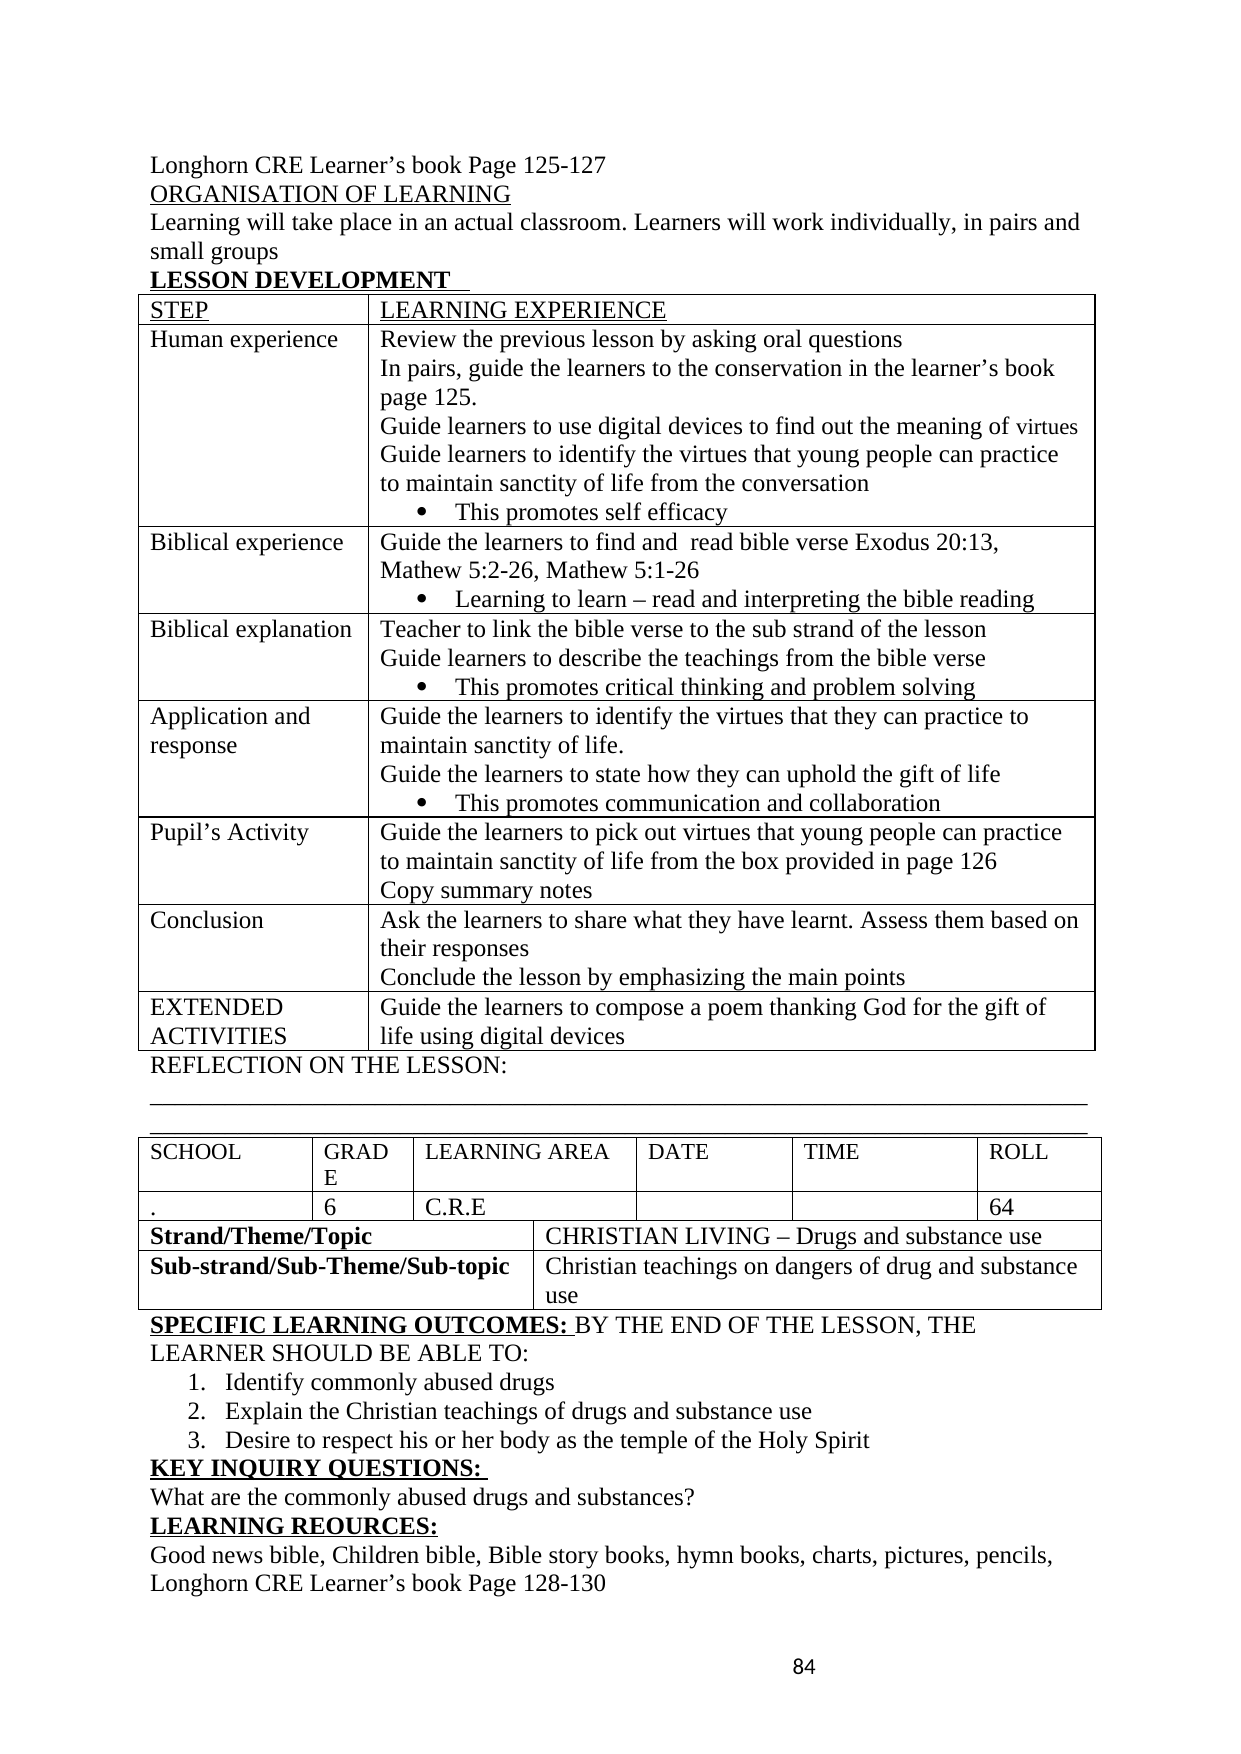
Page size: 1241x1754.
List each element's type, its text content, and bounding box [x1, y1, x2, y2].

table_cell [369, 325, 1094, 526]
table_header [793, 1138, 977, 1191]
text ______________________________________________________________________________________________________________________________________________________ [150, 1079, 1090, 1137]
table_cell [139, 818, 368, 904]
text Good news bible, Children bible, Bible story books, hymn books, charts, pictures, pencils, [150, 1540, 1090, 1568]
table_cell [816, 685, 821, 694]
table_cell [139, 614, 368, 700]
list Desire to respect his or her body as the temple of the Holy Spirit [187, 1425, 1090, 1453]
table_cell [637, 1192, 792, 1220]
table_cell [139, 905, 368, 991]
text KEY INQUIRY QUESTIONS: [150, 1453, 1090, 1482]
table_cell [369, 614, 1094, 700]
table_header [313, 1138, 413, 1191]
text REFLECTION ON THE LESSON: [150, 1051, 1090, 1079]
text Learning will take place in an actual classroom. Learners will work individually, in pairs and small groups [150, 207, 1090, 265]
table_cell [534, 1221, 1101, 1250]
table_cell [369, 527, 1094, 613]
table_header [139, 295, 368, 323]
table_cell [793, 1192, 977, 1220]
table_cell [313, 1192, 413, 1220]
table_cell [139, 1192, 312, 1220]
text LEARNING REOURCES: [150, 1511, 1090, 1540]
list Explain the Christian teachings of drugs and substance use [187, 1396, 1090, 1425]
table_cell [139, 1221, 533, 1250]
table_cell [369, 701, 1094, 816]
text LESSON DEVELOPMENT [150, 265, 1090, 294]
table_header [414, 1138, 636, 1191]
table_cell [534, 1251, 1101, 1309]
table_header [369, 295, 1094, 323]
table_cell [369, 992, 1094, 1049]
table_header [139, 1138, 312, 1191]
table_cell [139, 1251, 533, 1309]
text What are the commonly abused drugs and substances? [150, 1482, 1090, 1511]
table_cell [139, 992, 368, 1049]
list Identify commonly abused drugs [187, 1367, 1090, 1396]
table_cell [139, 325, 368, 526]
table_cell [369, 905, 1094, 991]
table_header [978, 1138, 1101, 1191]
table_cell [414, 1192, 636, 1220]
text Longhorn CRE Learner’s book Page 125-127 [150, 150, 1090, 179]
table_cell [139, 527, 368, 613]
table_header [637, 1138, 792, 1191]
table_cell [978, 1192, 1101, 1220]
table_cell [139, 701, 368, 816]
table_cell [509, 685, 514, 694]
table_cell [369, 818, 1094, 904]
text SPECIFIC LEARNING OUTCOMES: BY THE END OF THE LESSON, THE LEARNER SHOULD BE ABLE TO: [150, 1310, 1090, 1367]
text ORGANISATION OF LEARNING [150, 179, 1090, 207]
text Longhorn CRE Learner’s book Page 128-130 [150, 1568, 1090, 1597]
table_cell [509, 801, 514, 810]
